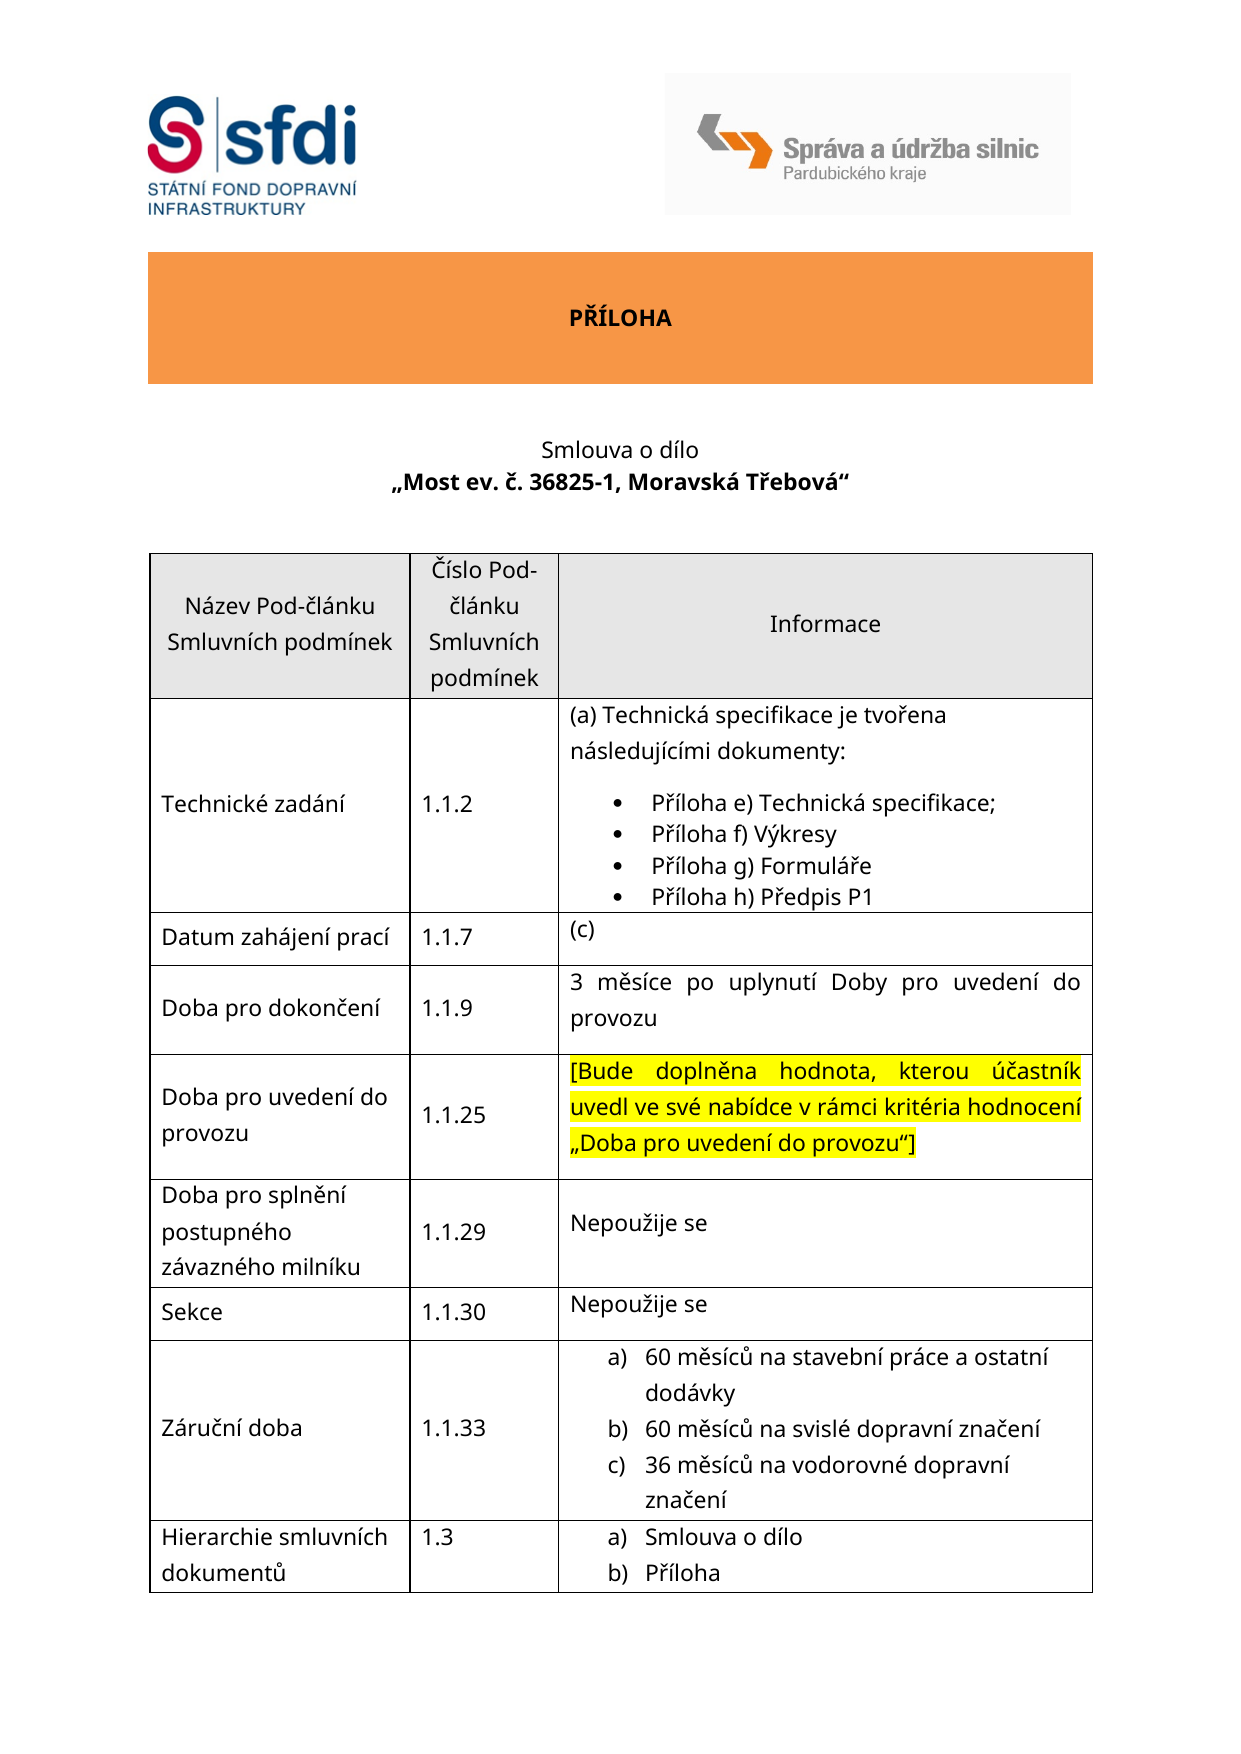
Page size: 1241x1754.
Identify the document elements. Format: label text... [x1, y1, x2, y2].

table_cell Technické zadání [151, 699, 409, 912]
table_cell 1.1.7 [411, 913, 558, 965]
table_cell Hierarchie smluvních dokumentů [151, 1521, 409, 1592]
table_cell Záruční doba [151, 1341, 409, 1519]
picture [147, 94, 357, 215]
table_cell Nepoužije se [559, 1180, 1092, 1287]
table_cell (a) Technická specifikace je tvořena následujícími dokumenty: Příloha e) Technická specifikace; Příloha f) Výkresy Příloha g) Formuláře Příloha h) Předpis P1 [559, 699, 1092, 912]
text Smlouva o dílo [148, 434, 1093, 466]
table_cell Doba pro splnění postupného závazného milníku [151, 1180, 409, 1287]
table_cell Datum zahájení prací [151, 913, 409, 965]
text Příloha [148, 302, 1093, 334]
table_cell Doba pro dokončení [151, 966, 409, 1054]
table_cell 1.1.29 [411, 1180, 558, 1287]
table_cell Doba pro uvedení do provozu [151, 1055, 409, 1178]
table_cell 1.1.25 [411, 1055, 558, 1178]
table_cell 1.1.2 [411, 699, 558, 912]
table_cell 60 měsíců na stavební práce a ostatní dodávky 60 měsíců na svislé dopravní značení 36 měsíců na vodorovné dopravní značení [559, 1341, 1092, 1519]
table_cell [559, 913, 1092, 965]
table_cell 1.1.33 [411, 1341, 558, 1519]
text „Most ev. č. 36825-1, Moravská Třebová“ [148, 466, 1093, 497]
table_header Název Pod-článku Smluvních podmínek [151, 554, 409, 698]
table_cell 1.1.9 [411, 966, 558, 1054]
table_cell 3 měsíce po uplynutí Doby pro uvedení do provozu [559, 966, 1092, 1054]
picture [664, 73, 1071, 215]
table_cell [Bude doplněna hodnota, kterou účastník uvedl ve své nabídce v rámci kritéria hodnocení „Doba pro uvedení do provozu“] [559, 1055, 1092, 1178]
table_cell Nepoužije se [559, 1288, 1092, 1340]
table_cell 1.3 [411, 1521, 558, 1592]
table_cell Sekce [151, 1288, 409, 1340]
table_header Číslo Pod-článku Smluvních podmínek [411, 554, 558, 698]
table_header Informace [559, 554, 1092, 698]
table_cell Smlouva o dílo Příloha Zvláštní podmínky Obecné podmínky Technická specifikace Výkresy Formuláře Předpis P1 [559, 1521, 1092, 1592]
table_cell 1.1.30 [411, 1288, 558, 1340]
